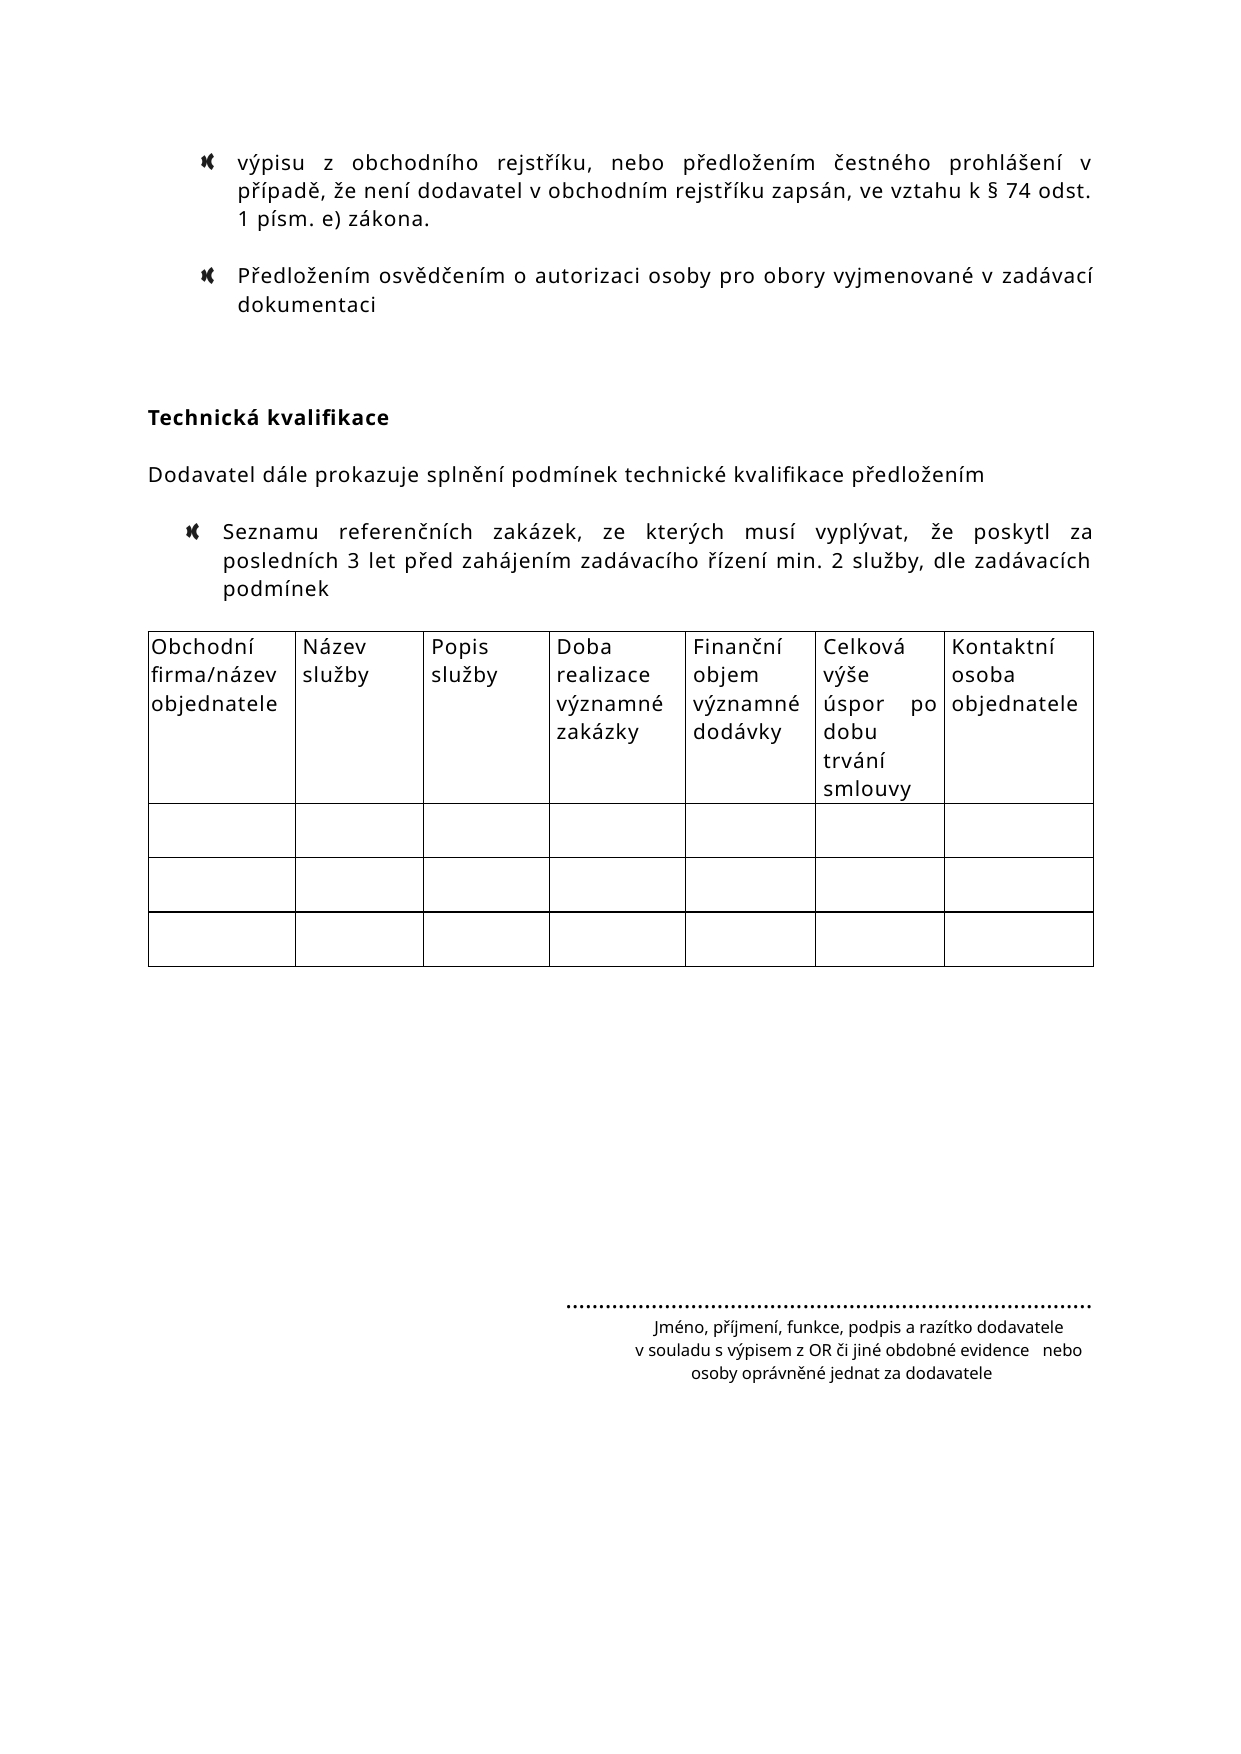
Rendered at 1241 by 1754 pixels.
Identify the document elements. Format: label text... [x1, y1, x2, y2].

table_header Obchodní firma/název objednatele [149, 632, 295, 803]
table_cell [424, 913, 549, 966]
table_cell [686, 858, 815, 911]
table_cell [816, 913, 944, 966]
table_cell [550, 804, 685, 857]
picture [186, 523, 199, 540]
table_cell [296, 858, 423, 911]
table_cell [686, 804, 815, 857]
table_cell [945, 913, 1093, 966]
text Dodavatel dále prokazuje splnění podmínek technické kvalifikace předložením [148, 460, 1093, 489]
text Jméno, příjmení, funkce, podpis a razítko dodavatele [591, 1316, 1093, 1339]
table_cell [149, 913, 295, 966]
list Předložením osvědčením o autorizaci osoby pro obory vyjmenované v zadávací dokumentaci [200, 261, 1093, 318]
table_header Popis služby [424, 632, 549, 803]
table_cell [149, 858, 295, 911]
table_cell [550, 913, 685, 966]
table_cell [296, 913, 423, 966]
table_cell [686, 913, 815, 966]
picture [201, 153, 214, 170]
text …………………………………………………………………….. [148, 1282, 1093, 1316]
table_header Celková výše úspor po dobu trvání smlouvy [816, 632, 944, 803]
list výpisu z obchodního rejstříku, nebo předložením čestného prohlášení v případě, že není dodavatel v obchodním rejstříku zapsán, ve vztahu k § 74 odst. 1 písm. e) zákona. [200, 148, 1093, 233]
list Seznamu referenčních zakázek, ze kterých musí vyplývat, že poskytl za posledních 3 let před zahájením zadávacího řízení min. 2 služby, dle zadávacích podmínek [185, 517, 1093, 603]
table_cell [816, 804, 944, 857]
table_header Kontaktní osoba objednatele [945, 632, 1093, 803]
picture [201, 267, 214, 284]
table_header Název služby [296, 632, 423, 803]
table_cell [149, 804, 295, 857]
table_cell [296, 804, 423, 857]
table_cell [945, 804, 1093, 857]
table_cell [945, 858, 1093, 911]
table_cell [424, 804, 549, 857]
table_cell [424, 858, 549, 911]
text Technická kvalifikace [148, 403, 1093, 432]
table_header Finanční objem významné dodávky [686, 632, 815, 803]
text v souladu s výpisem z OR či jiné obdobné evidence nebo osoby oprávněné jednat za dodavatele [591, 1339, 1093, 1384]
table_cell [550, 858, 685, 911]
table_cell [816, 858, 944, 911]
table_header Doba realizace významné zakázky [550, 632, 685, 803]
